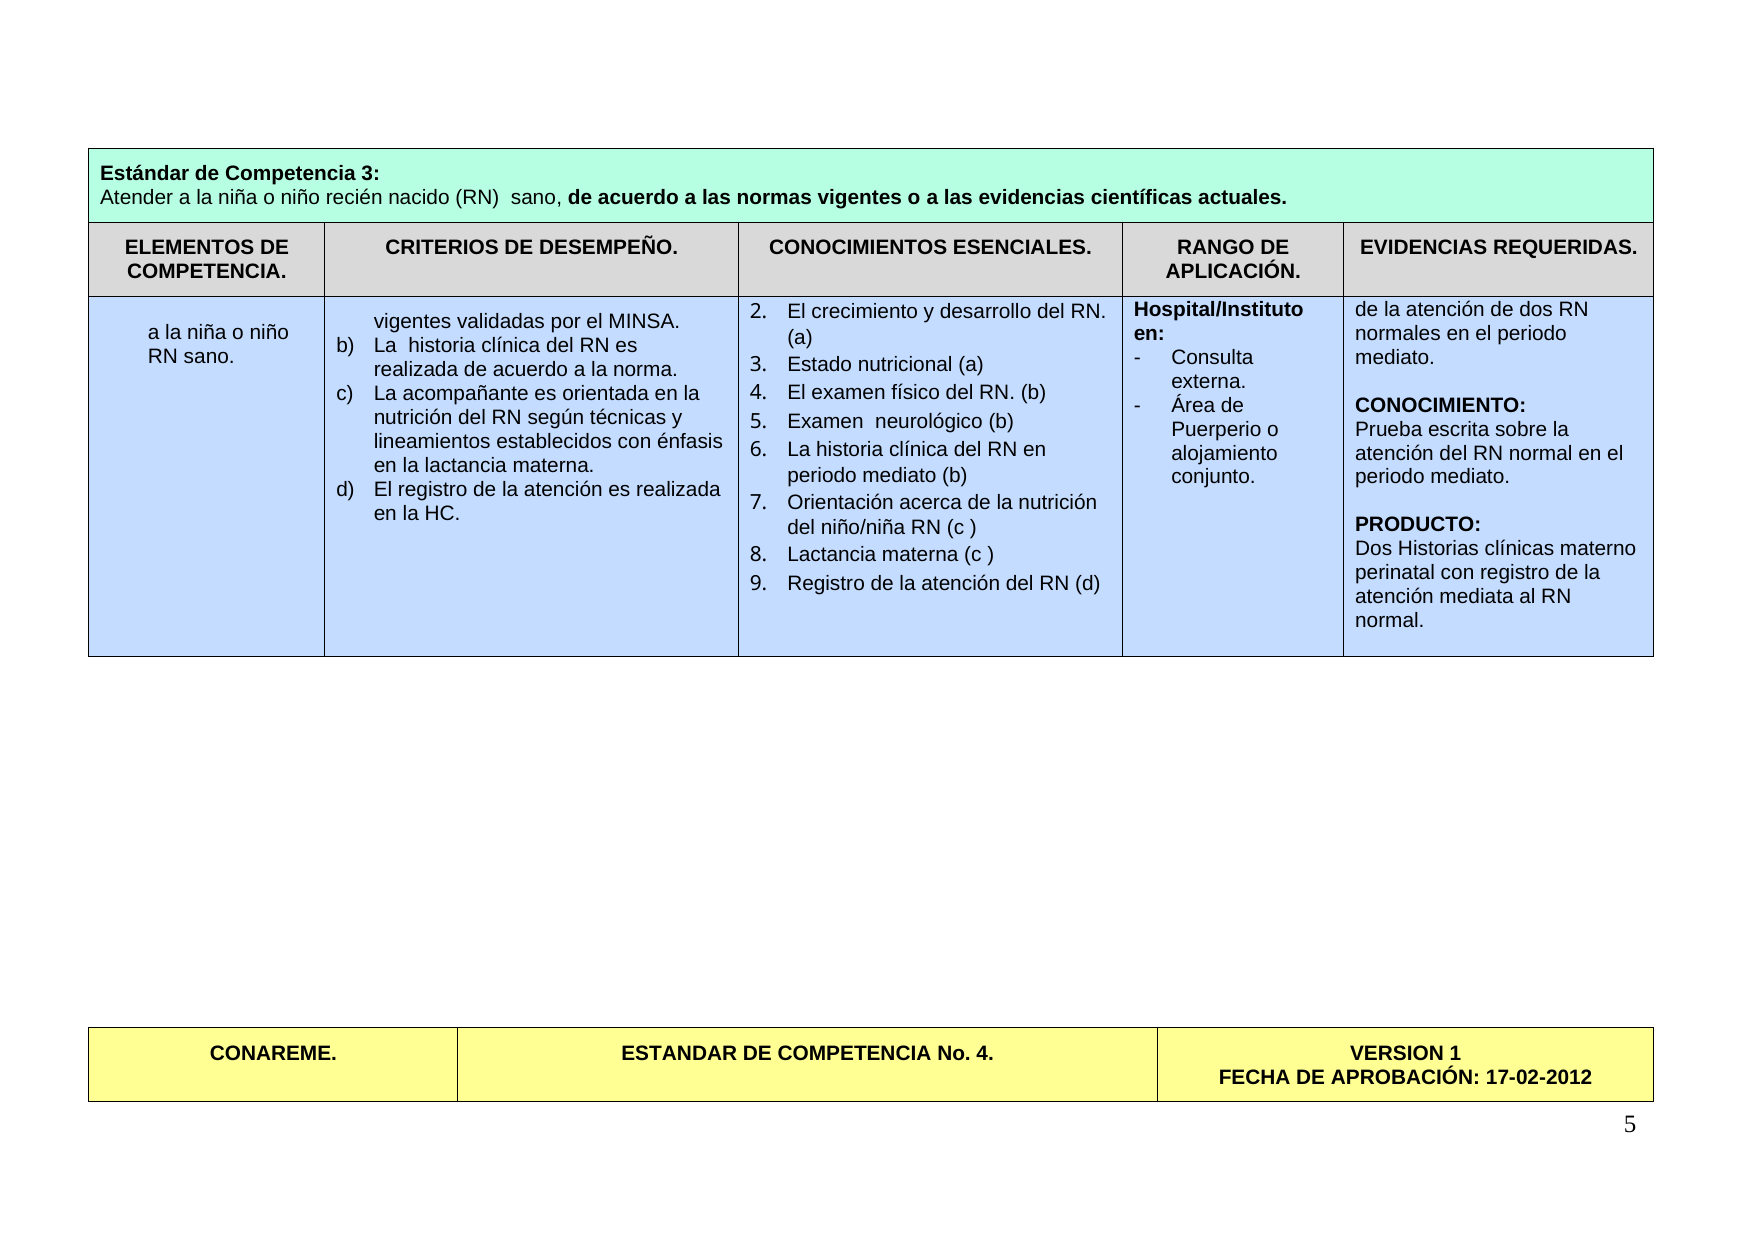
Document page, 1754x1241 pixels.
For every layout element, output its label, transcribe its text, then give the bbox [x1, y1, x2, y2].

table_cell EVIDENCIAS REQUERIDAS. [1344, 223, 1653, 296]
table_header Estándar de Competencia 3: Atender a la niña o niño recién nacido (RN) sano, de acuerdo a las normas vigentes o a las evidencias científicas actuales. [89, 149, 1653, 222]
table_cell RANGO DE APLICACIÓN. [1123, 223, 1343, 296]
table_cell ELEMENTOS DE COMPETENCIA. [89, 223, 324, 296]
table_header VERSION 1 FECHA DE APROBACIÓN: 17-02-2012 [1158, 1028, 1653, 1101]
table_header CONAREME. [89, 1028, 457, 1101]
table_cell CONOCIMIENTOS ESENCIALES. [739, 223, 1122, 296]
table_cell SEDE DE APRENDIZAJE: Hospital/Instituto en: Consulta externa. Área de Puerperio o alojamiento conjunto. [1123, 297, 1343, 656]
table_cell CRITERIOS DE DESEMPEÑO. [325, 223, 738, 296]
table_cell Realizar la atención mediata a la niña o niño RN sano. [89, 297, 324, 656]
table_header ESTANDAR DE COMPETENCIA No. 4. [458, 1028, 1157, 1101]
